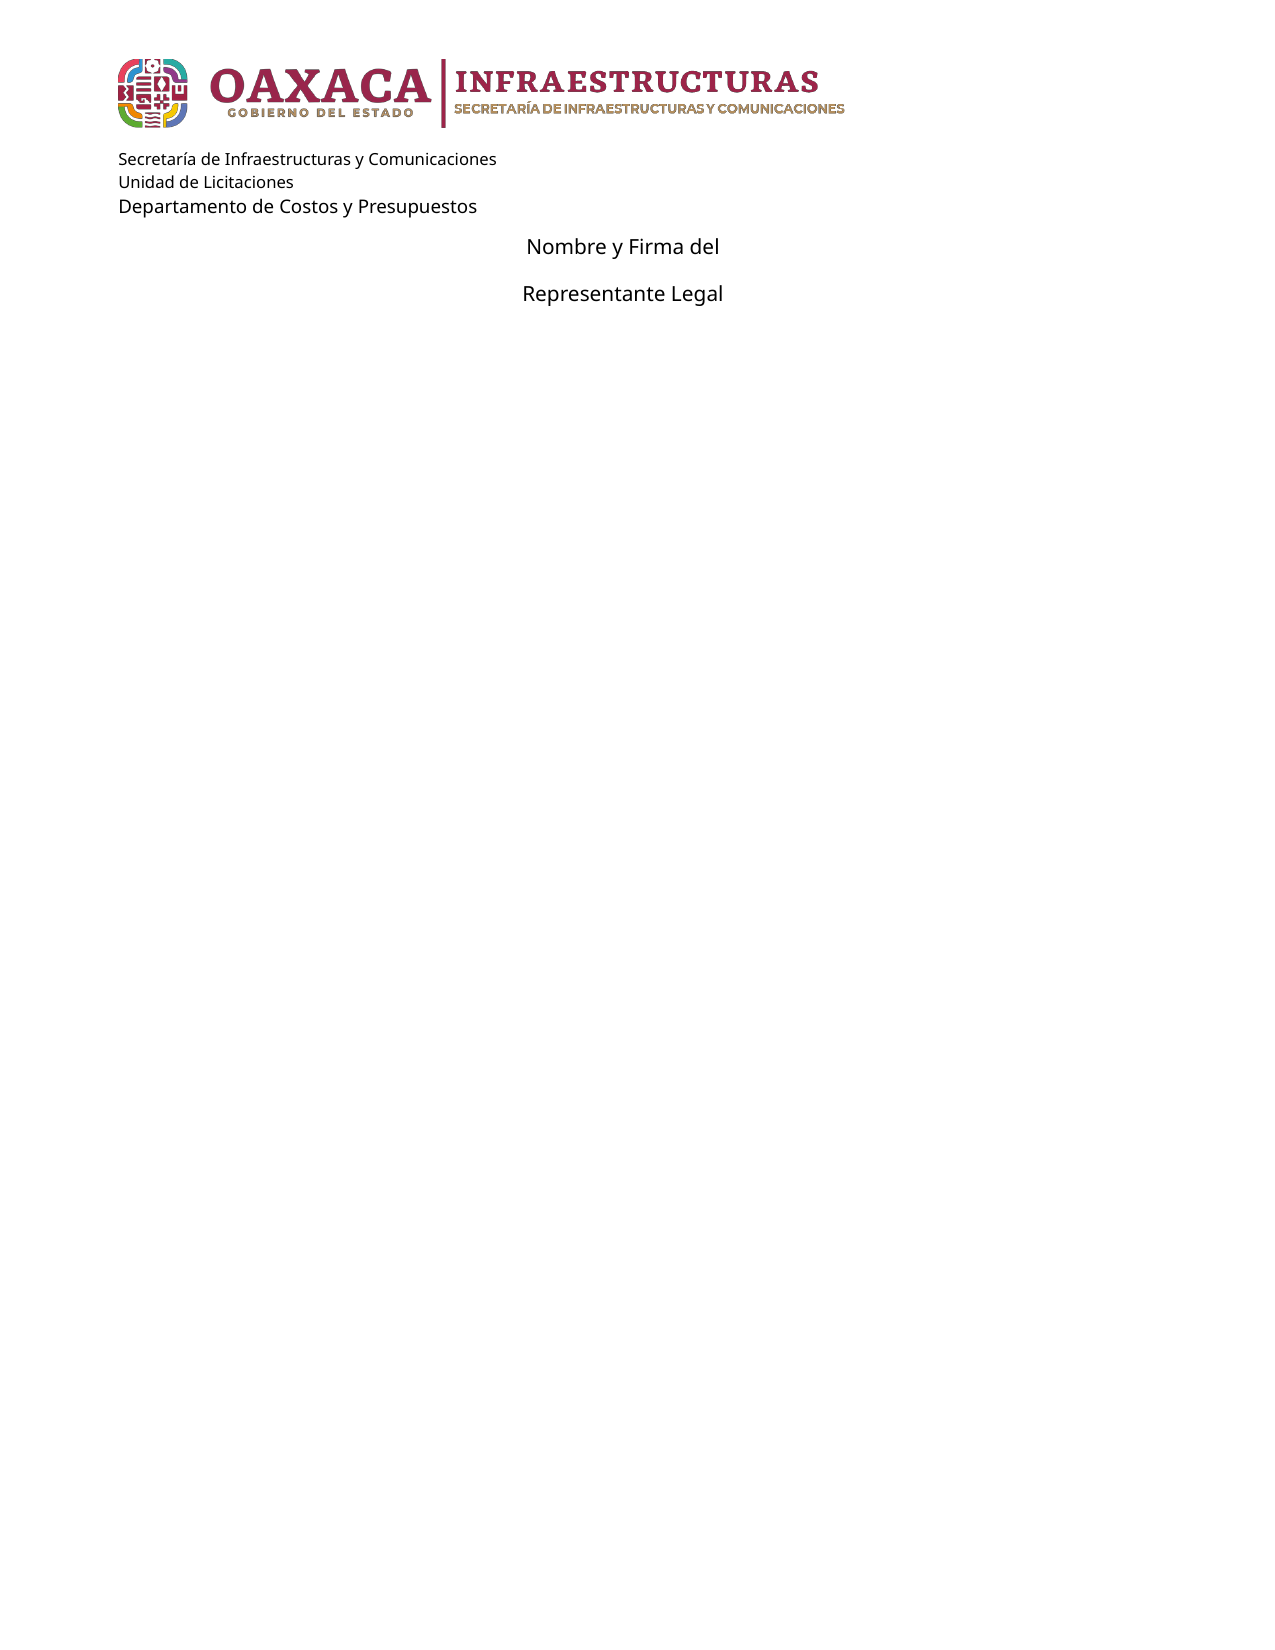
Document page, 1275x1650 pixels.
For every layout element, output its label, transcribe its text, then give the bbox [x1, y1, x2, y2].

text Nombre y Firma del [118, 232, 1127, 260]
text Representante Legal [118, 279, 1127, 307]
picture [118, 59, 868, 130]
